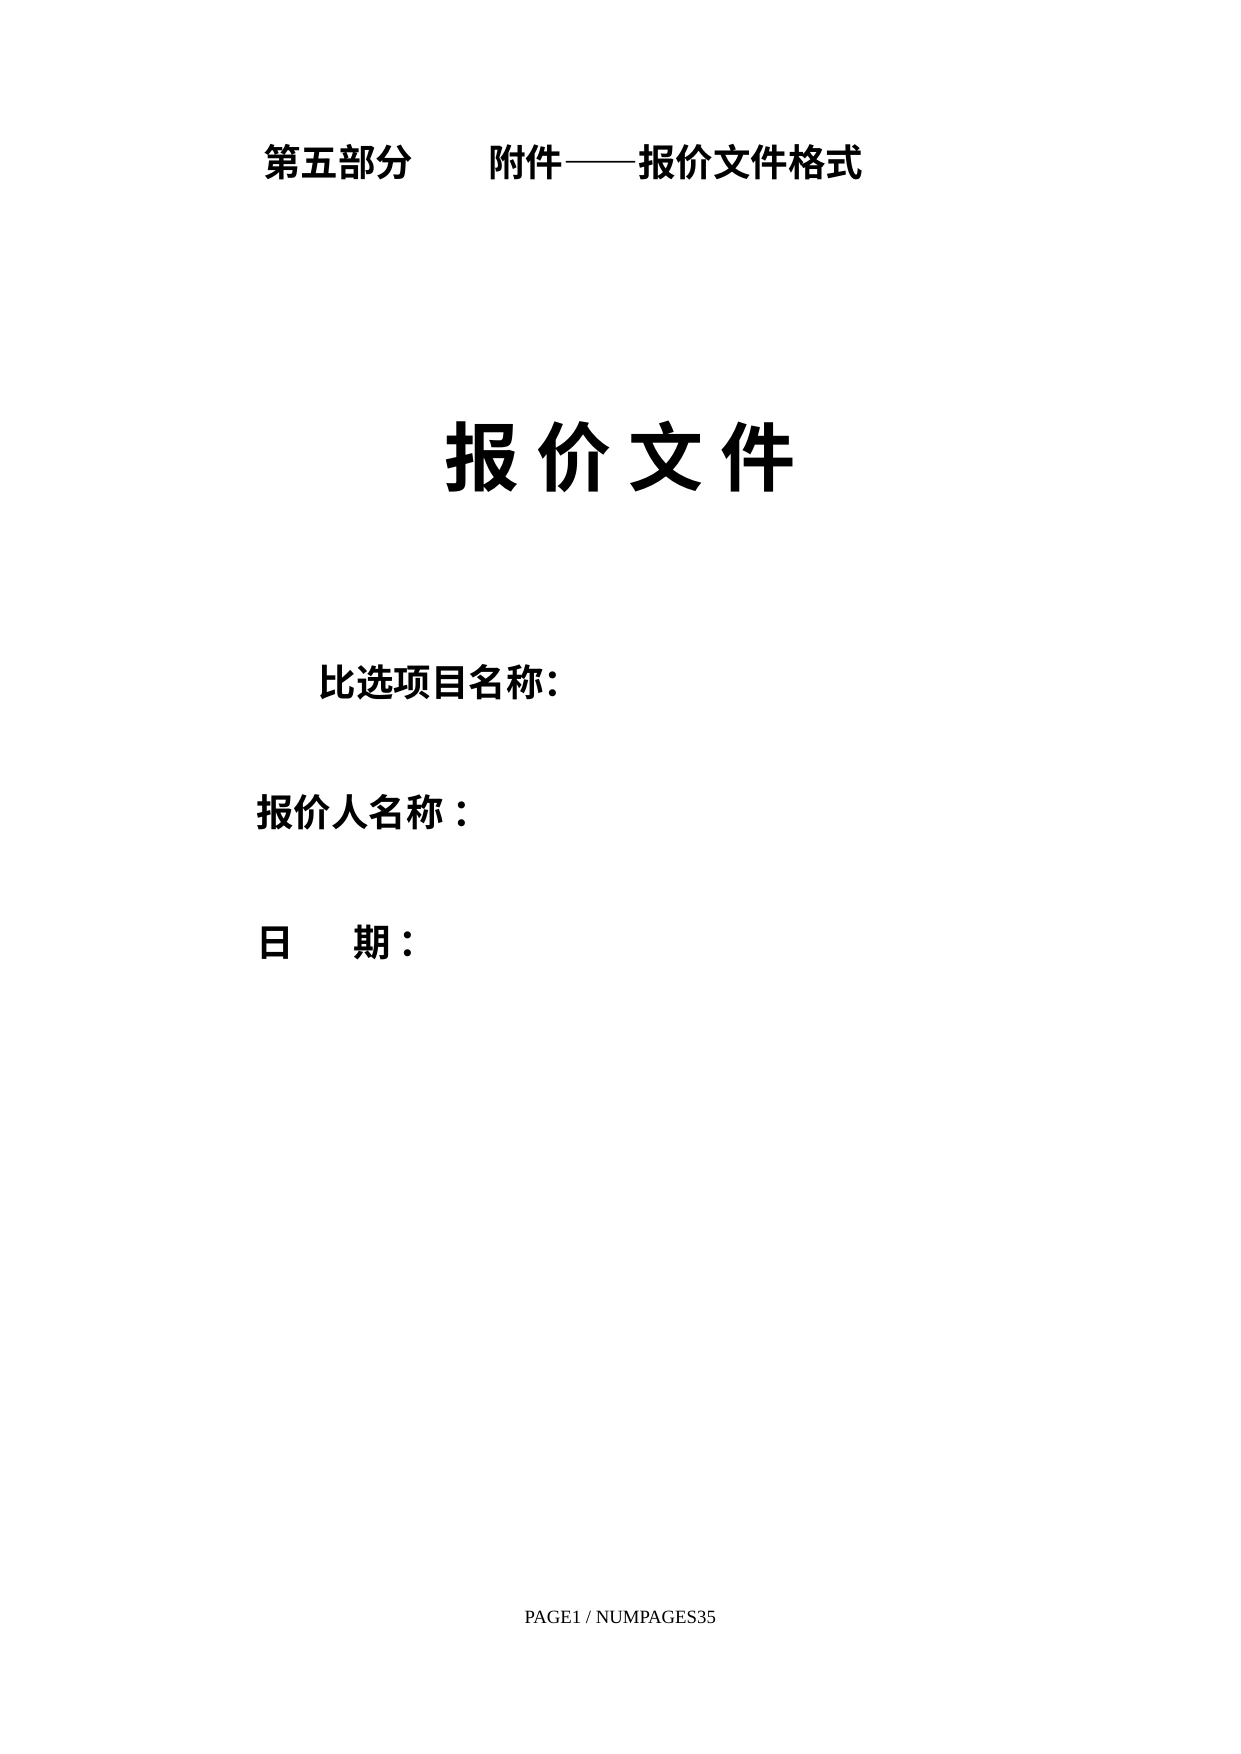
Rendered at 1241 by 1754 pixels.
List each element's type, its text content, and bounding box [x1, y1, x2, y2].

text 报 价 文 件 [187, 388, 1053, 518]
text 报价人名称 ： [187, 778, 1053, 843]
text 日 期 ： [187, 908, 1053, 973]
text 第五部分 附件——报价文件格式 [187, 128, 1053, 193]
text 比选项目名称： [187, 648, 1053, 713]
